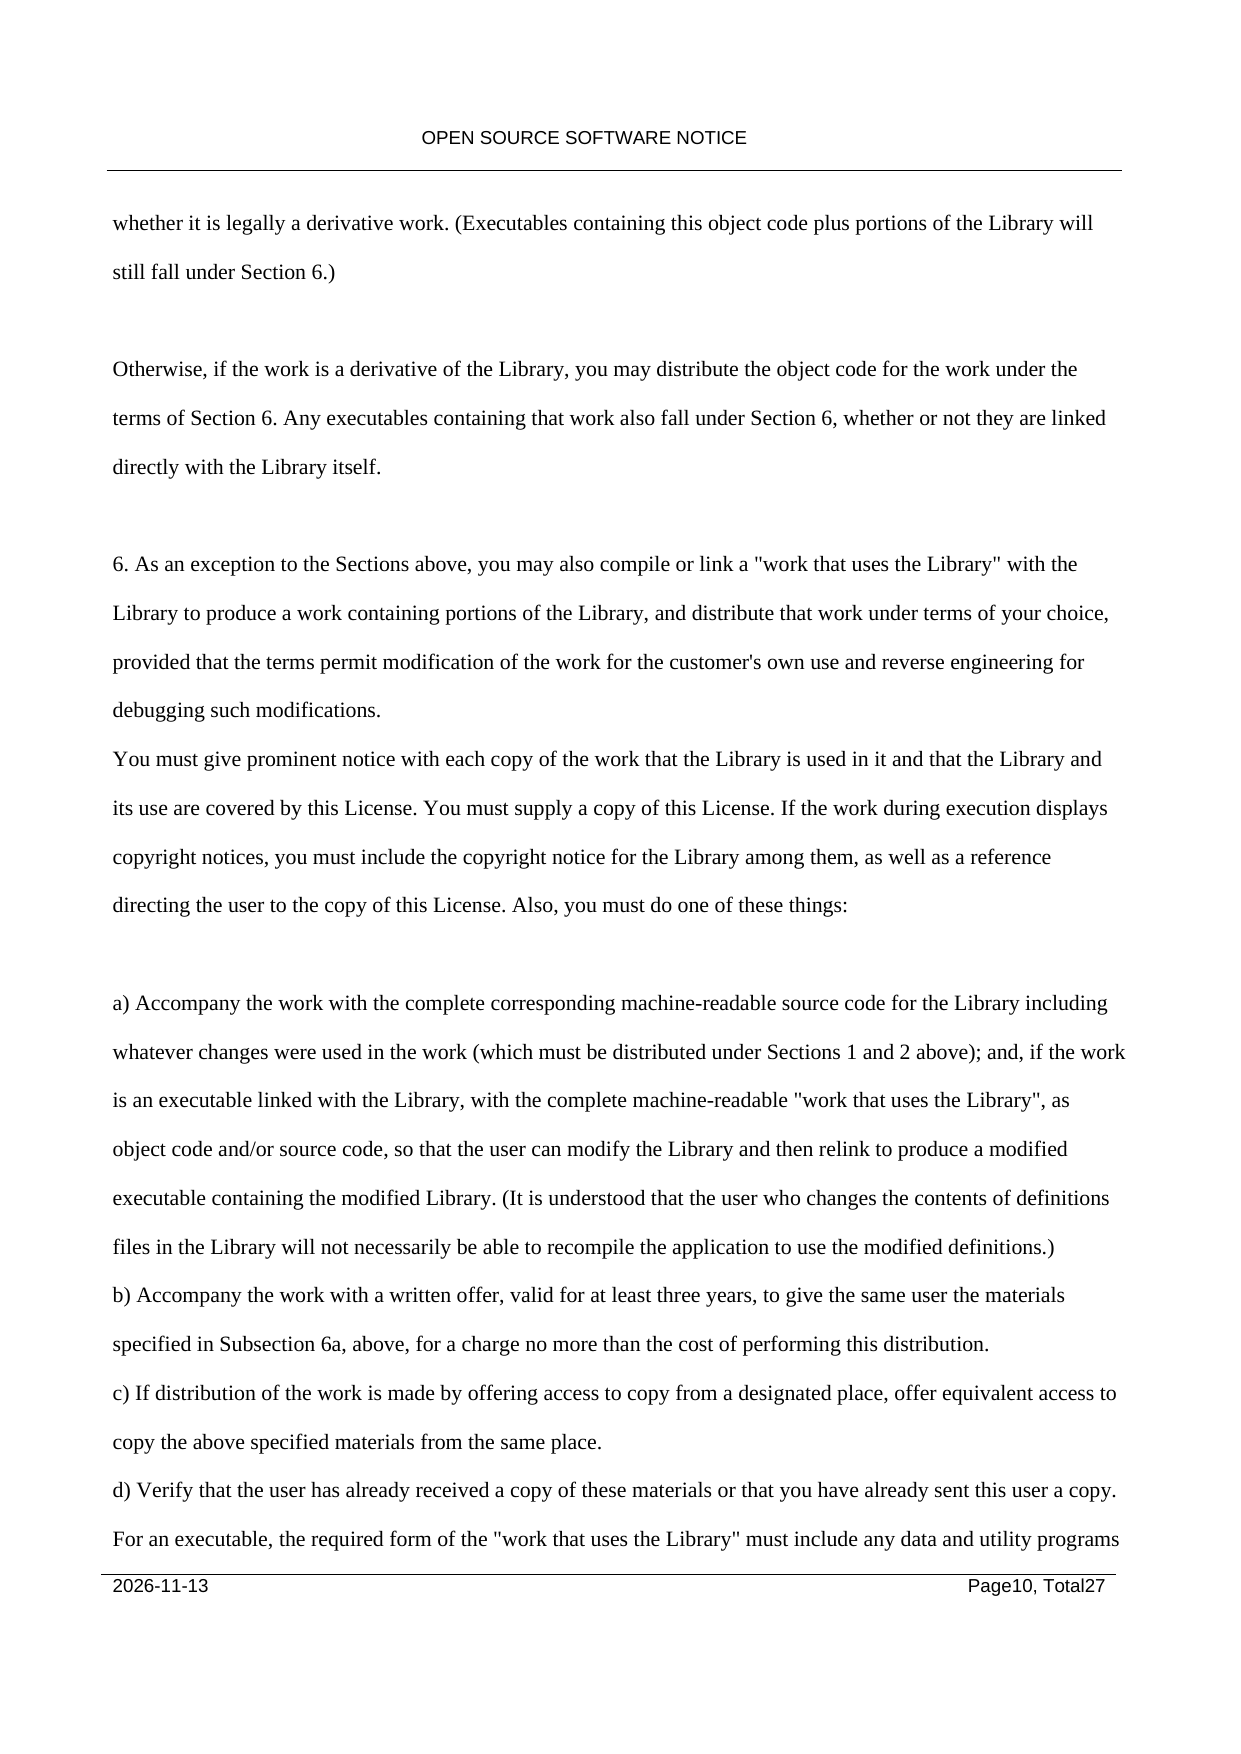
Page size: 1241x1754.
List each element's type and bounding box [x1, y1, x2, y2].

text [112, 206, 1128, 1555]
